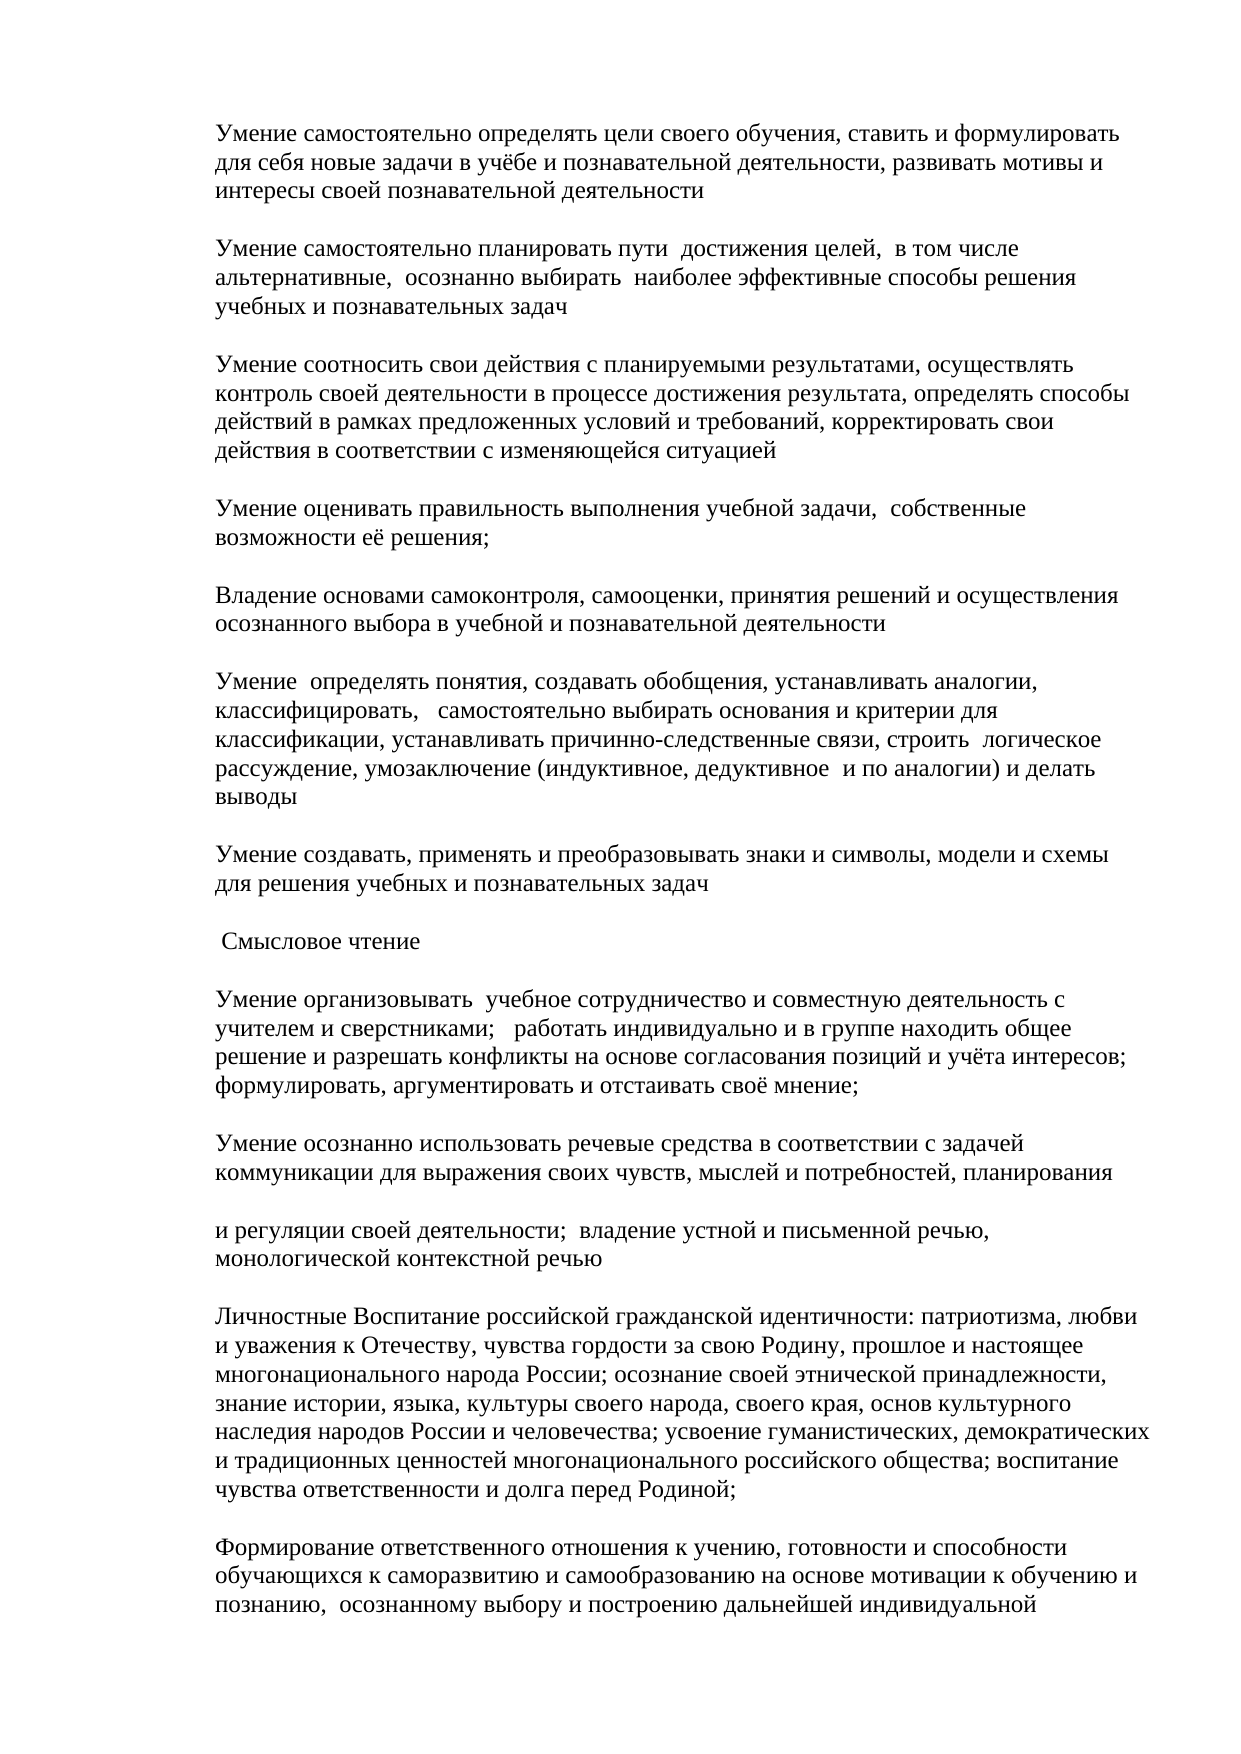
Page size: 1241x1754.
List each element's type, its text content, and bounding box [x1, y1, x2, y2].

text Умение осознанно использовать речевые средства в соответствии с задачей коммуникации для выражения своих чувств, мыслей и потребностей, планирования [215, 1128, 1152, 1186]
text Умение самостоятельно определять цели своего обучения, ставить и формулировать для себя новые задачи в учёбе и познавательной деятельности, развивать мотивы и интересы своей познавательной деятельности [215, 118, 1152, 204]
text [215, 1532, 1152, 1618]
text Владение основами самоконтроля, самооценки, принятия решений и осуществления осознанного выбора в учебной и познавательной деятельности [215, 580, 1152, 637]
text Умение определять понятия, создавать обобщения, устанавливать аналогии, классифицировать, самостоятельно выбирать основания и критерии для классификации, устанавливать причинно-следственные связи, строить логическое рассуждение, умозаключение (индуктивное, дедуктивное и по аналогии) и делать выводы [215, 666, 1152, 810]
text Личностные Воспитание российской гражданской идентичности: патриотизма, любви и уважения к Отечеству, чувства гордости за свою Родину, прошлое и настоящее многонационального народа России; осознание своей этнической принадлежности, знание истории, языка, культуры своего народа, своего края, основ культурного наследия народов России и человечества; усвоение гуманистических, демократических и традиционных ценностей многонационального российского общества; воспитание чувства ответственности и долга перед Родиной; [215, 1301, 1152, 1503]
text Умение организовывать учебное сотрудничество и совместную деятельность с учителем и сверстниками; работать индивидуально и в группе находить общее решение и разрешать конфликты на основе согласования позиций и учёта интересов; формулировать, аргументировать и отстаивать своё мнение; [215, 984, 1152, 1099]
text Умение оценивать правильность выполнения учебной задачи, собственные возможности её решения; [215, 493, 1152, 551]
text Умение соотносить свои действия с планируемыми результатами, осуществлять контроль своей деятельности в процессе достижения результата, определять способы действий в рамках предложенных условий и требований, корректировать свои действия в соответствии с изменяющейся ситуацией [215, 349, 1152, 464]
text Смысловое чтение [215, 926, 1152, 955]
text и регуляции своей деятельности; владение устной и письменной речью, монологической контекстной речью [215, 1215, 1152, 1272]
text Умение создавать, применять и преобразовывать знаки и символы, модели и схемы для решения учебных и познавательных задач [215, 839, 1152, 897]
text Умение самостоятельно планировать пути достижения целей, в том числе альтернативные, осознанно выбирать наиболее эффективные способы решения учебных и познавательных задач [215, 233, 1152, 320]
